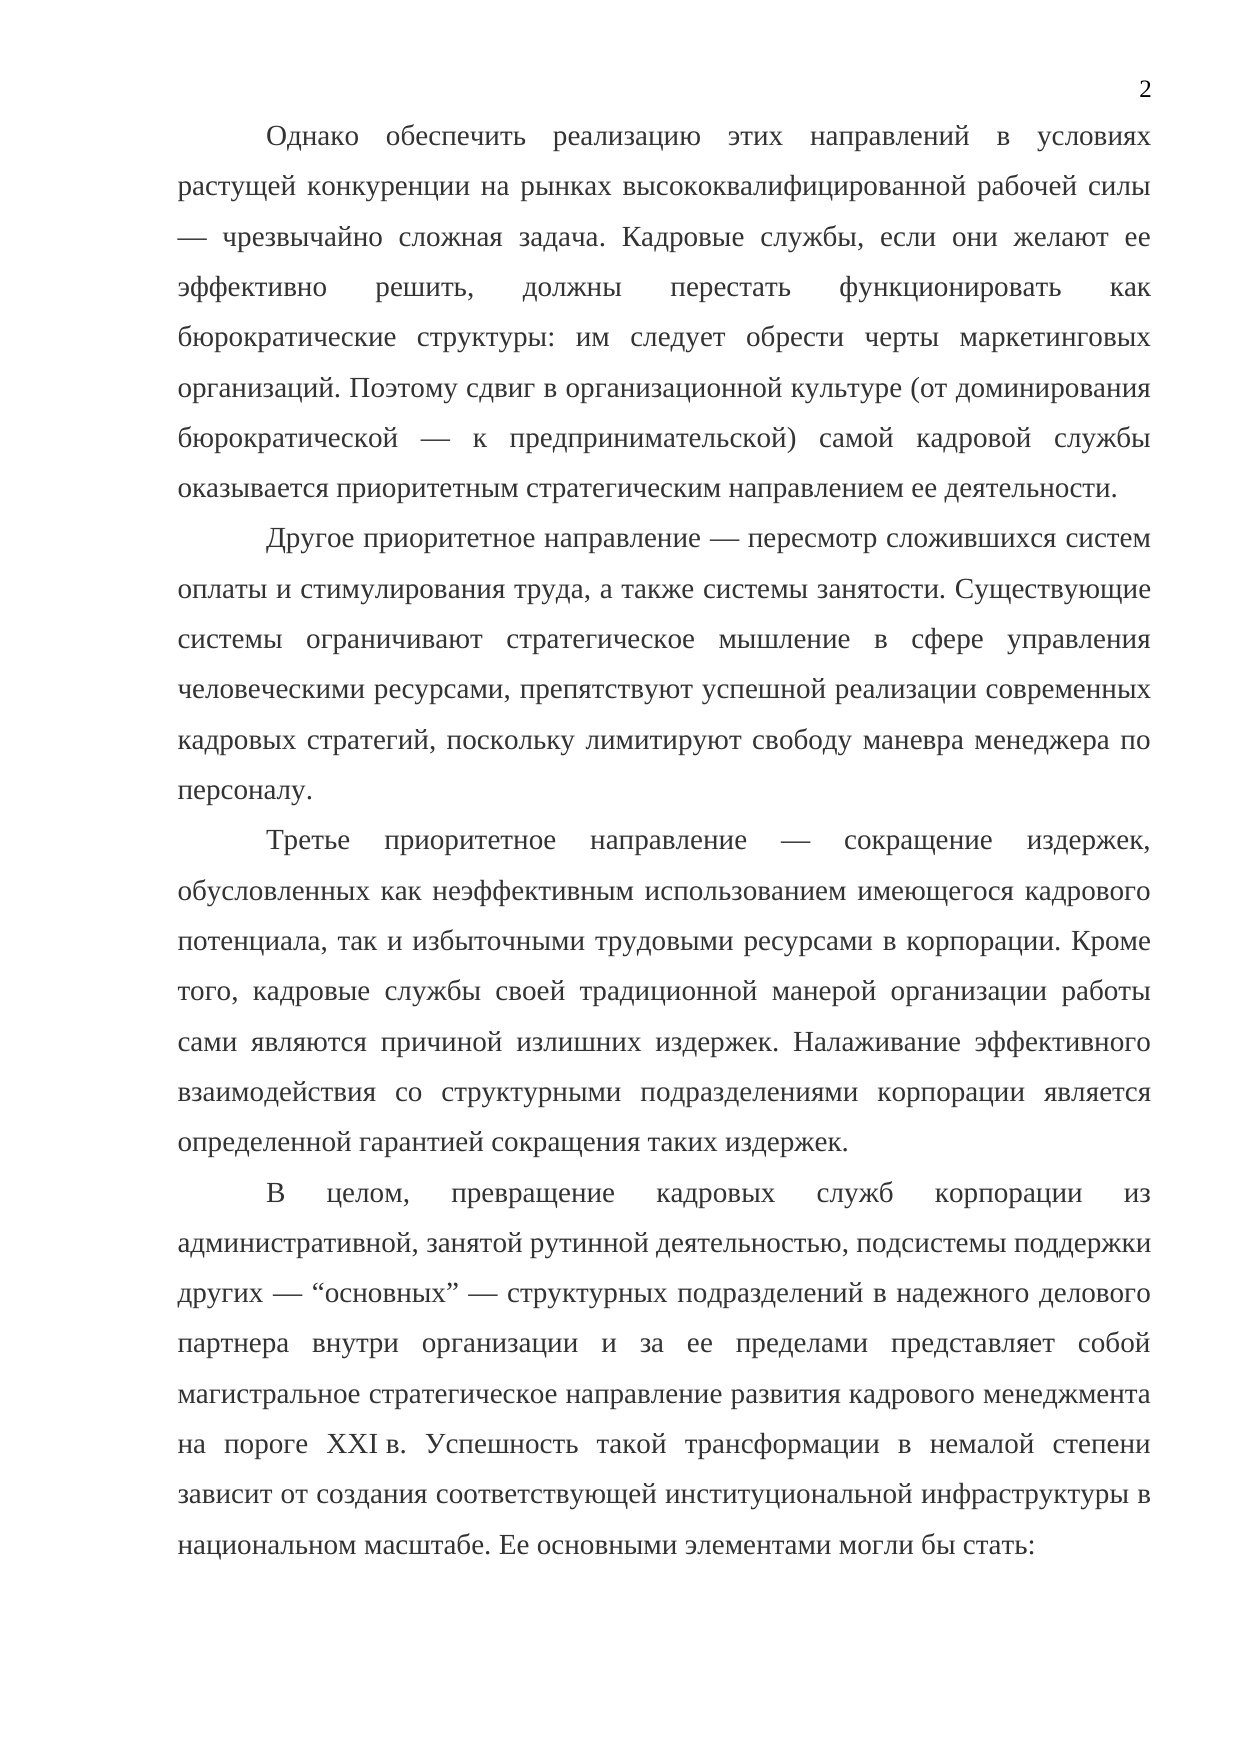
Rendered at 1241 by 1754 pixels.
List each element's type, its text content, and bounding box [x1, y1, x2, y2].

text Другое приоритетное направление — пересмотр сложившихся систем оплаты и стимулирования труда, а также системы занятости. Существующие системы ограничивают стратегическое мышление в сфере управления человеческими ресурсами, препятствуют успешной реализации современных кадровых стратегий, поскольку лимитируют свободу маневра менеджера по персоналу. [177, 521, 1152, 806]
text Однако обеспечить реализацию этих направлений в условиях растущей конкуренции на рынках высококвалифицированной рабочей силы — чрезвычайно сложная задача. Кадровые службы, если они желают ее эффективно решить, должны перестать функционировать как бюрократические структуры: им следует обрести черты маркетинговых организаций. Поэтому сдвиг в организационной культуре (от доминирования бюрократической — к предпринимательской) самой кадровой службы оказывается приоритетным стратегическим направлением ее деятельности. [177, 118, 1152, 504]
text Третье приоритетное направление — сокращение издержек, обусловленных как неэффективным использованием имеющегося кадрового потенциала, так и избыточными трудовыми ресурсами в корпорации. Кроме того, кадровые службы своей традиционной манерой организации работы сами являются причиной излишних издержек. Налаживание эффективного взаимодействия со структурными подразделениями корпорации является определенной гарантией сокращения таких издержек. [177, 822, 1152, 1158]
text В целом, превращение кадровых служб корпорации из административной, занятой рутинной деятельностью, подсистемы поддержки других — “основных” — структурных подразделений в надежного делового партнера внутри организации и за ее пределами представляет собой магистральное стратегическое направление развития кадрового менеджмента на пороге ХХI в. Успешность такой трансформации в немалой степени зависит от создания соответствующей институциональной инфраструктуры в национальном масштабе. Ее основными элементами могли бы стать: [177, 1175, 1152, 1560]
